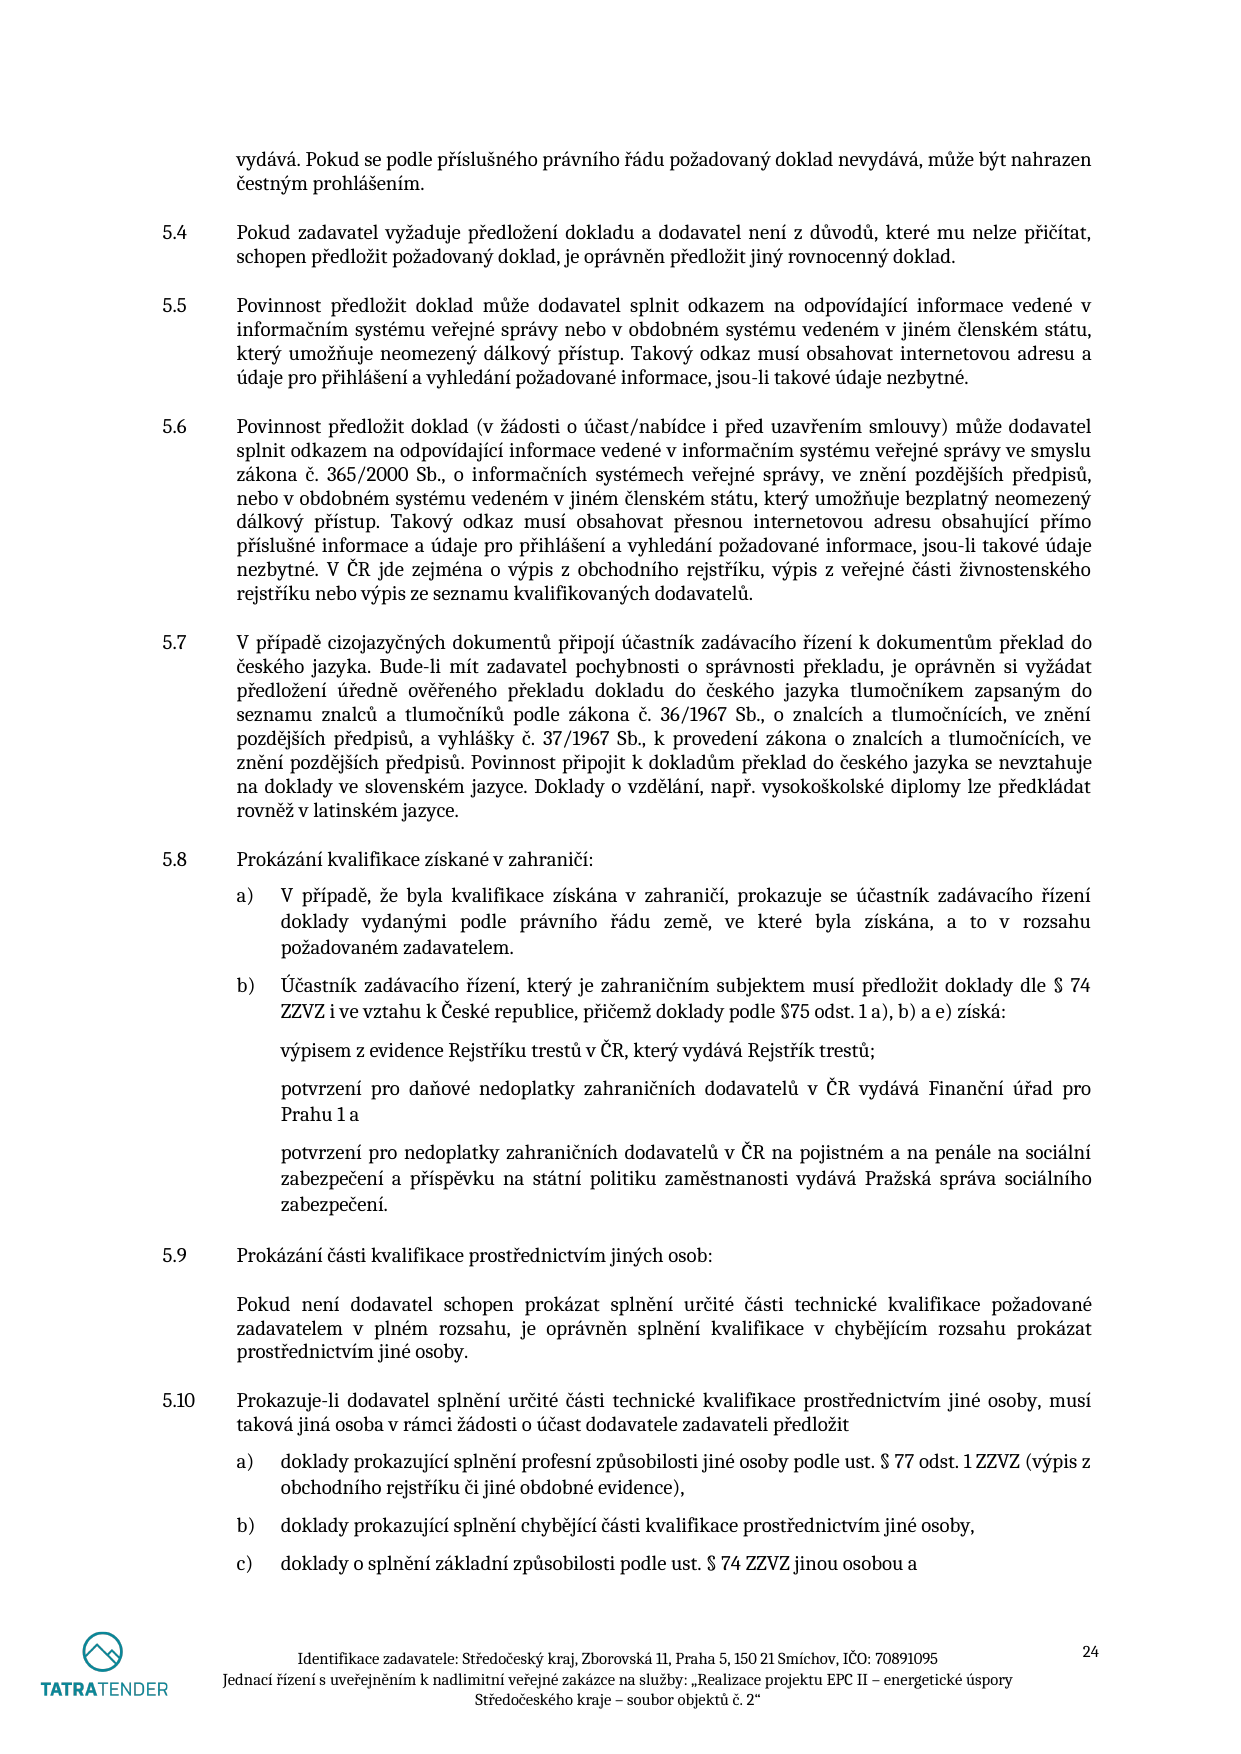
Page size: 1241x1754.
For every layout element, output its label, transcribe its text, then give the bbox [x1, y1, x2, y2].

subtitle Povinnost předložit doklad (v žádosti o účast/nabídce i před uzavřením smlouvy) může dodavatel splnit odkazem na odpovídající informace vedené v informačním systému veřejné správy ve smyslu zákona č. 365/2000 Sb., o informačních systémech veřejné správy, ve znění pozdějších předpisů, nebo v obdobném systému vedeném v jiném členském státu, který umožňuje bezplatný neomezený dálkový přístup. Takový odkaz musí obsahovat přesnou internetovou adresu obsahující přímo příslušné informace a údaje pro přihlášení a vyhledání požadované informace, jsou-li takové údaje nezbytné. V ČR jde zejména o výpis z obchodního rejstříku, výpis z veřejné části živnostenského rejstříku nebo výpis ze seznamu kvalifikovaných dodavatelů. [162, 414, 1093, 606]
subtitle Účastník zadávacího řízení, který je zahraničním subjektem musí předložit doklady dle § 74 ZZVZ i ve vztahu k České republice, přičemž doklady podle §75 odst. 1 a), b) a e) získá: [236, 974, 1093, 1024]
subtitle výpisem z evidence Rejstříku trestů v ČR, který vydává Rejstřík trestů; [281, 1038, 1093, 1062]
subtitle Prokázání kvalifikace získané v zahraničí: [162, 848, 1093, 872]
subtitle Prokazuje-li dodavatel splnění určité části technické kvalifikace prostřednictvím jiné osoby, musí taková jiná osoba v rámci žádosti o účast dodavatele zadavateli předložit [162, 1389, 1093, 1437]
subtitle V případě, že byla kvalifikace získána v zahraničí, prokazuje se účastník zadávacího řízení doklady vydanými podle právního řádu země, ve které byla získána, a to v rozsahu požadovaném zadavatelem. [236, 884, 1093, 960]
subtitle Pokud zadavatel vyžaduje předložení dokladu a dodavatel není z důvodů, které mu nelze přičítat, schopen předložit požadovaný doklad, je oprávněn předložit jiný rovnocenný doklad. [162, 221, 1093, 268]
subtitle Pokud není dodavatel schopen prokázat splnění určité části technické kvalifikace požadované zadavatelem v plném rozsahu, je oprávněn splnění kvalifikace v chybějícím rozsahu prokázat prostřednictvím jiné osoby. [236, 1292, 1093, 1364]
subtitle potvrzení pro nedoplatky zahraničních dodavatelů v ČR na pojistném a na penále na sociální zabezpečení a příspěvku na státní politiku zaměstnanosti vydává Pražská správa sociálního zabezpečení. [281, 1141, 1093, 1216]
picture [20, 1621, 188, 1710]
subtitle doklady o splnění základní způsobilosti podle ust. § 74 ZZVZ jinou osobou a [236, 1552, 1093, 1576]
subtitle V případě cizojazyčných dokumentů připojí účastník zadávacího řízení k dokumentům překlad do českého jazyka. Bude-li mít zadavatel pochybnosti o správnosti překladu, je oprávněn si vyžádat předložení úředně ověřeného překladu dokladu do českého jazyka tlumočníkem zapsaným do seznamu znalců a tlumočníků podle zákona č. 36/1967 Sb., o znalcích a tlumočnících, ve znění pozdějších předpisů, a vyhlášky č. 37/1967 Sb., k provedení zákona o znalcích a tlumočnících, ve znění pozdějších předpisů. Povinnost připojit k dokladům překlad do českého jazyka se nevztahuje na doklady ve slovenském jazyce. Doklady o vzdělání, např. vysokoškolské diplomy lze předkládat rovněž v latinském jazyce. [162, 631, 1093, 823]
subtitle Povinnost předložit doklad může dodavatel splnit odkazem na odpovídající informace vedené v informačním systému veřejné správy nebo v obdobném systému vedeném v jiném členském státu, který umožňuje neomezený dálkový přístup. Takový odkaz musí obsahovat internetovou adresu a údaje pro přihlášení a vyhledání požadované informace, jsou-li takové údaje nezbytné. [162, 293, 1093, 389]
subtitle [162, 148, 1093, 196]
subtitle doklady prokazující splnění profesní způsobilosti jiné osoby podle ust. § 77 odst. 1 ZZVZ (výpis z obchodního rejstříku či jiné obdobné evidence), [236, 1449, 1093, 1499]
subtitle doklady prokazující splnění chybějící části kvalifikace prostřednictvím jiné osoby, [236, 1514, 1093, 1538]
subtitle potvrzení pro daňové nedoplatky zahraničních dodavatelů v ČR vydává Finanční úřad pro Prahu 1 a [281, 1077, 1093, 1126]
subtitle Prokázání části kvalifikace prostřednictvím jiných osob: [162, 1243, 1093, 1267]
